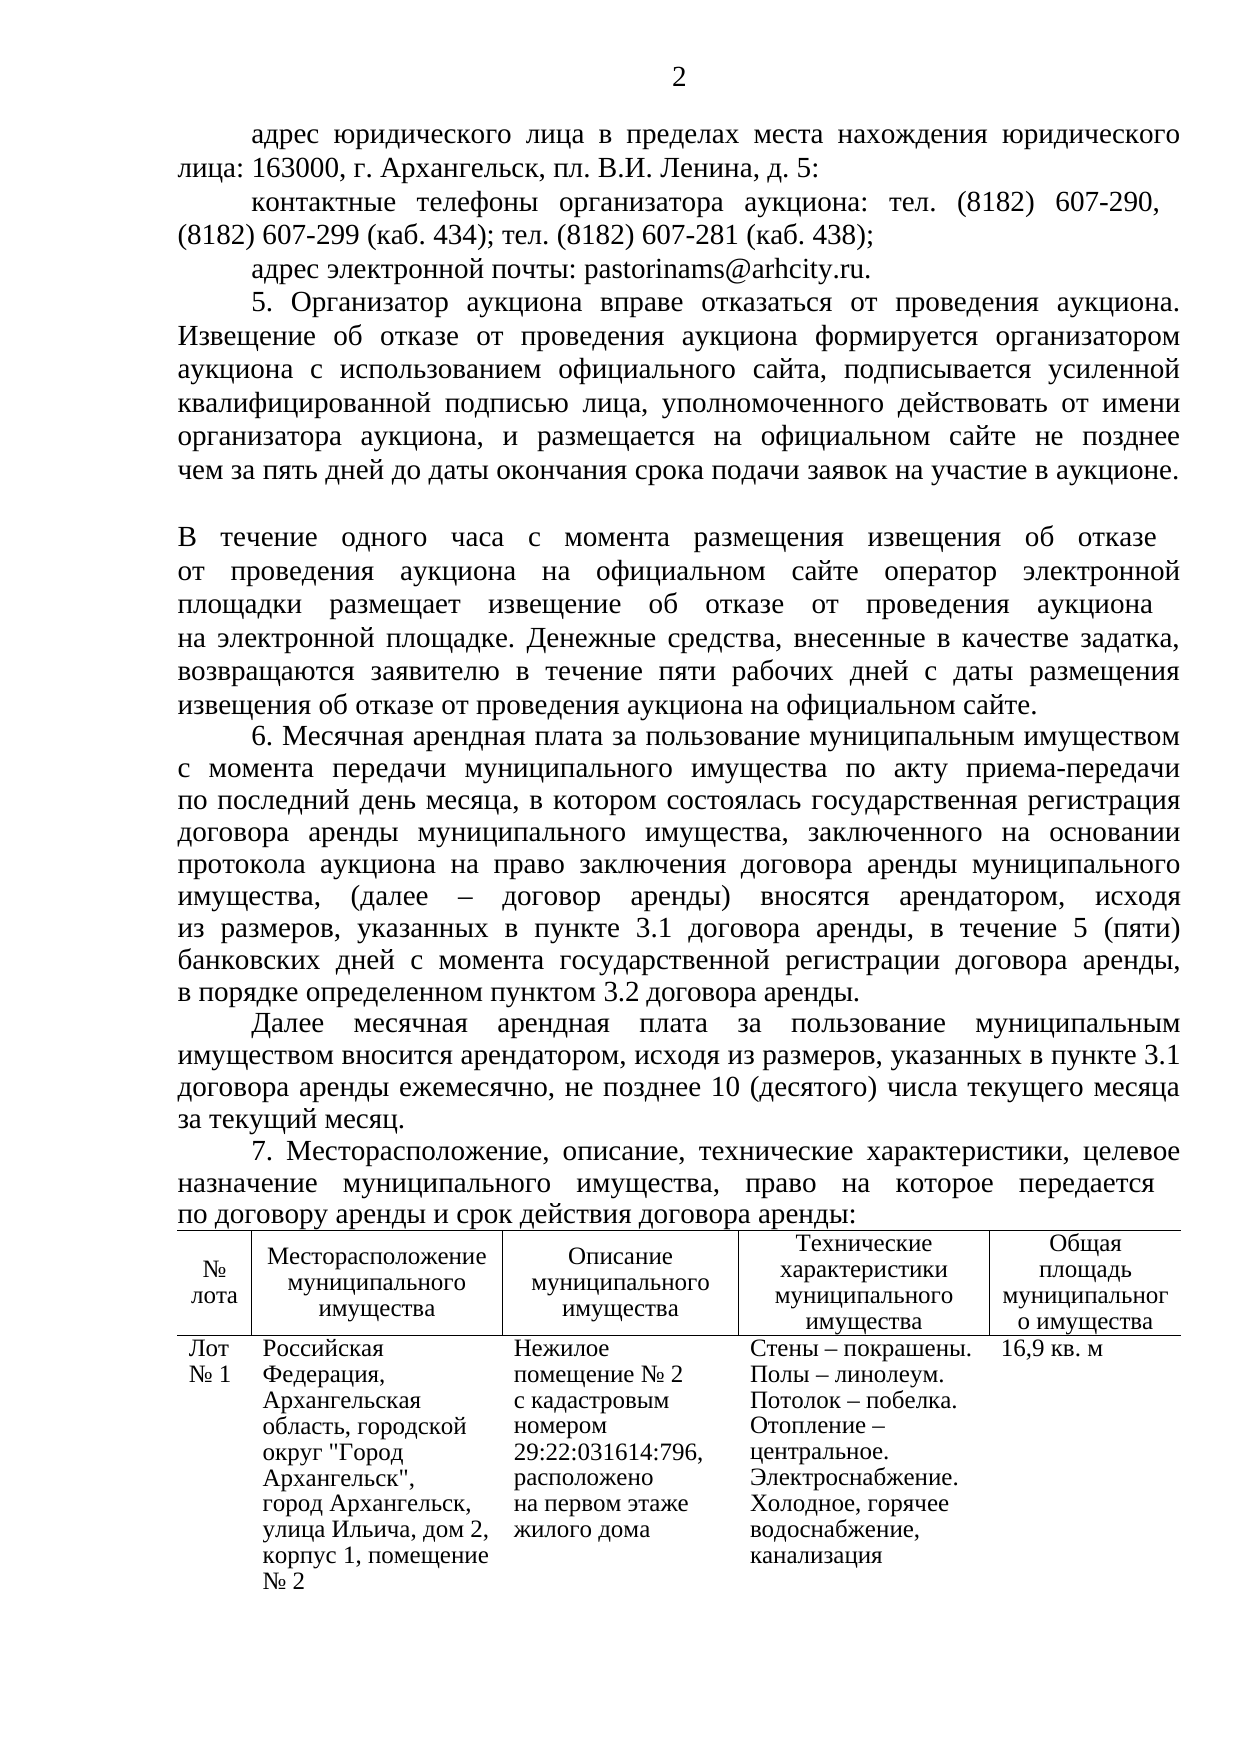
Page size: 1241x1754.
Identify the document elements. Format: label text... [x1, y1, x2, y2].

table_cell Российская Федерация, Архангельская область, городской округ "Город Архангельск", город Архангельск, улица Ильича, дом 2, корпус 1, помещение № 2 [251, 1336, 502, 1595]
table_header Описание муниципального имущества [503, 1231, 738, 1335]
table_header Месторасположение муниципального имущества [252, 1231, 502, 1335]
text контактные телефоны организатора аукциона: тел. (8182) 607-290, (8182) 607-299 (каб. 434); тел. (8182) 607-281 (каб. 438); [177, 184, 1181, 251]
text адрес электронной почты: pastorinams@arhcity.ru. [177, 251, 1181, 284]
table_cell Нежилое помещение № 2 с кадастровым номером 29:22:031614:796, расположено на первом этаже жилого дома [502, 1336, 738, 1595]
text 6. Месячная арендная плата за пользование муниципальным имуществом с момента передачи муниципального имущества по акту приема-передачи по последний день месяца, в котором состоялась государственная регистрация договора аренды муниципального имущества, заключенного на основании протокола аукциона на право заключения договора аренды муниципального имущества, (далее – договор аренды) вносятся арендатором, исходя из размеров, указанных в пункте 3.1 договора аренды, в течение 5 (пяти) банковских дней с момента государственной регистрации договора аренды, в порядке определенном пунктом 3.2 договора аренды. [177, 720, 1181, 1007]
text 5. Организатор аукциона вправе отказаться от проведения аукциона. Извещение об отказе от проведения аукциона формируется организатором аукциона с использованием официального сайта, подписывается усиленной квалифицированной подписью лица, уполномоченного действовать от имени организатора аукциона, и размещается на официальном сайте не позднее чем за пять дней до даты окончания срока подачи заявок на участие в аукционе. В течение одного часа с момента размещения извещения об отказе от проведения аукциона на официальном сайте оператор электронной площадки размещает извещение об отказе от проведения аукциона на электронной площадке. Денежные средства, внесенные в качестве задатка, возвращаются заявителю в течение пяти рабочих дней с даты размещения извещения об отказе от проведения аукциона на официальном сайте. [177, 284, 1181, 720]
text адрес юридического лица в пределах места нахождения юридического лица: 163000, г. Архангельск, пл. В.И. Ленина, д. 5: [177, 117, 1181, 184]
table_cell Стены – покрашены. Полы – линолеум. Потолок – побелка. Отопление – центральное. Электроснабжение. Холодное, горячее водоснабжение, канализация [739, 1336, 989, 1595]
text 7. Месторасположение, описание, технические характеристики, целевое назначение муниципального имущества, право на которое передается по договору аренды и срок действия договора аренды: [177, 1134, 1181, 1230]
table_header Технические характеристики муниципального имущества [739, 1231, 989, 1335]
table_header № лота [177, 1231, 251, 1335]
text Далее месячная арендная плата за пользование муниципальным имуществом вносится арендатором, исходя из размеров, указанных в пункте 3.1 договора аренды ежемесячно, не позднее 10 (десятого) числа текущего месяца за текущий месяц. [177, 1007, 1181, 1134]
table_cell Лот № 1 [177, 1336, 251, 1595]
table_cell 16,9 кв. м [989, 1336, 1181, 1595]
table_header Общая площадь муниципального имущества [990, 1231, 1181, 1335]
